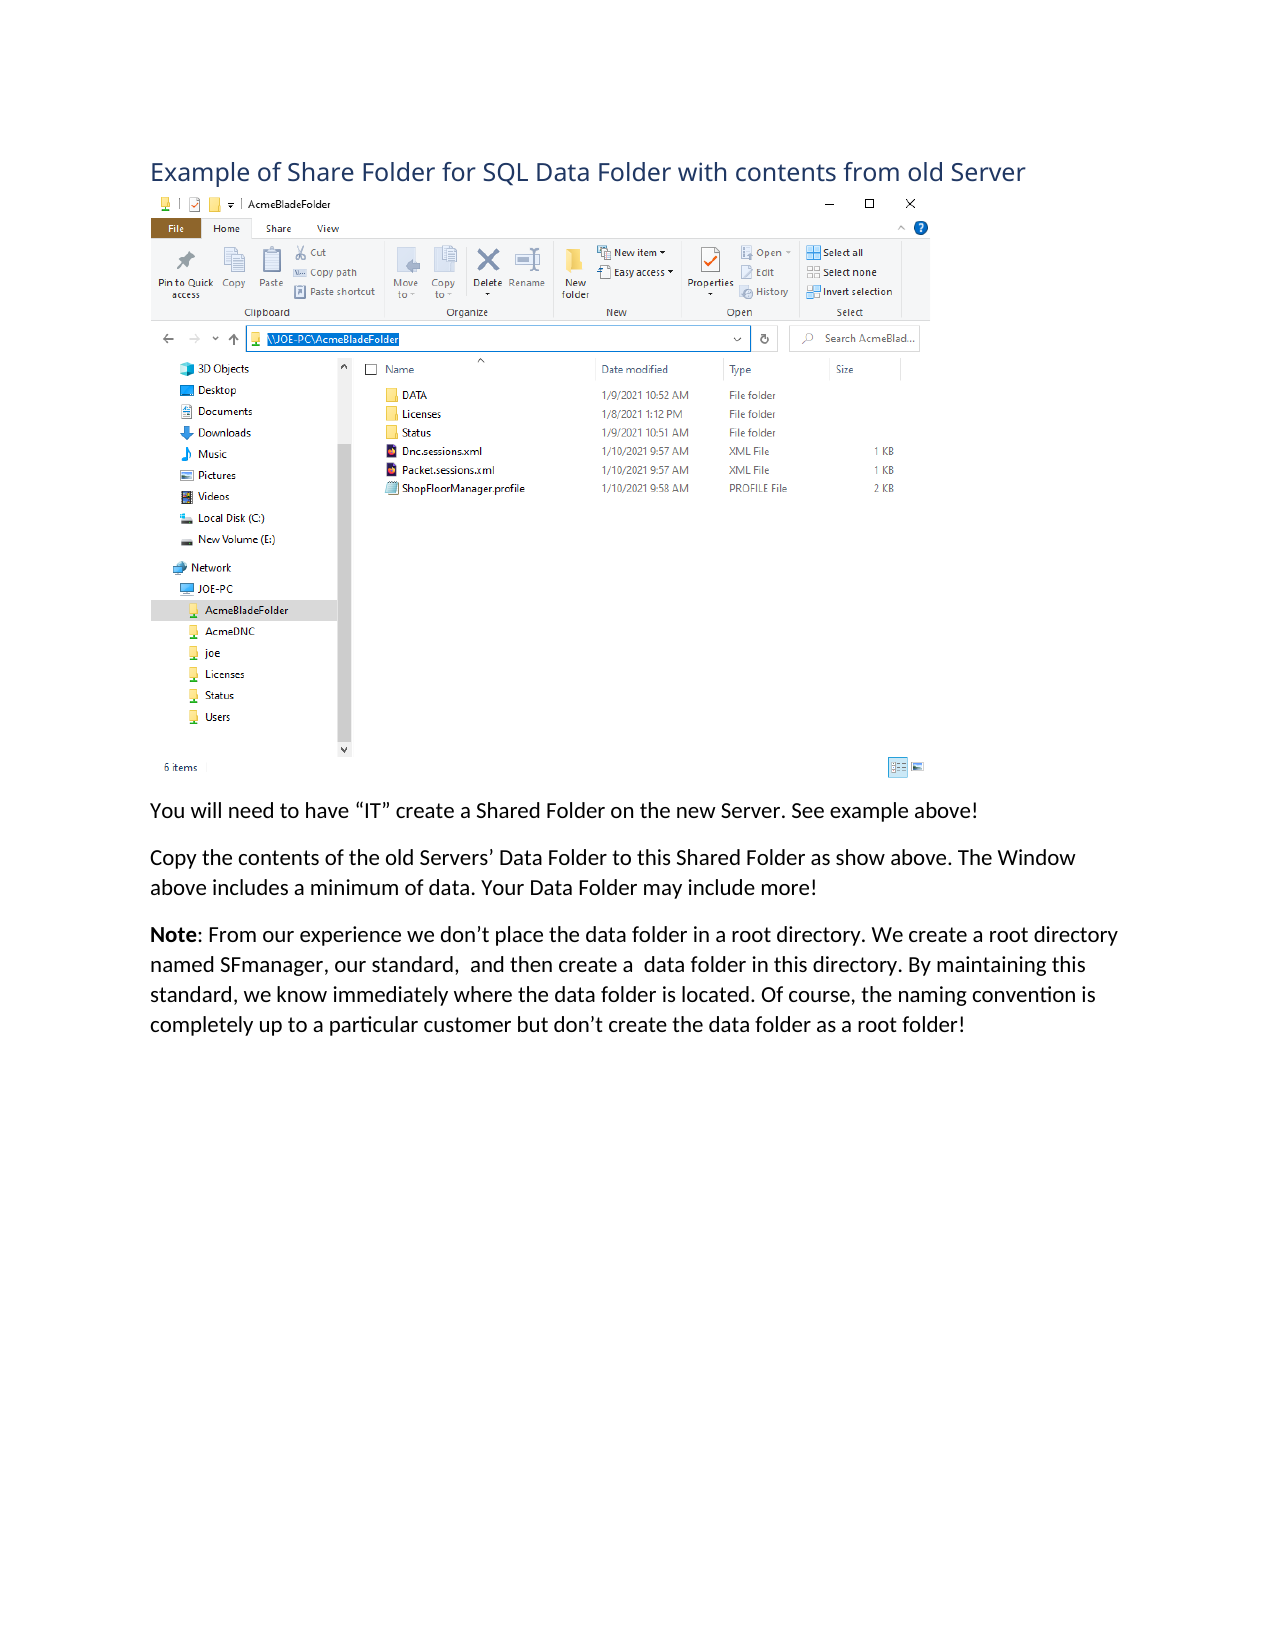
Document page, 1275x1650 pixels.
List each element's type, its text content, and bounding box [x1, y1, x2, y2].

text Copy the contents of the old Servers’ Data Folder to this Shared Folder as show above. The Window above includes a minimum of data. Your Data Folder may include more! [150, 843, 1125, 901]
text You will need to have “IT” create a Shared Folder on the new Server. See example above! [150, 796, 1125, 824]
text Note: From our experience we don’t place the data folder in a root directory. We create a root directory named SFmanager, our standard, and then create a data folder in this directory. By maintaining this standard, we know immediately where the data folder is located. Of course, the naming convention is completely up to a particular customer but don’t create the data folder as a root folder! [150, 920, 1125, 1039]
subtitle Example of Share Folder for SQL Data Folder with contents from old Server [150, 154, 1125, 188]
picture [150, 191, 931, 778]
